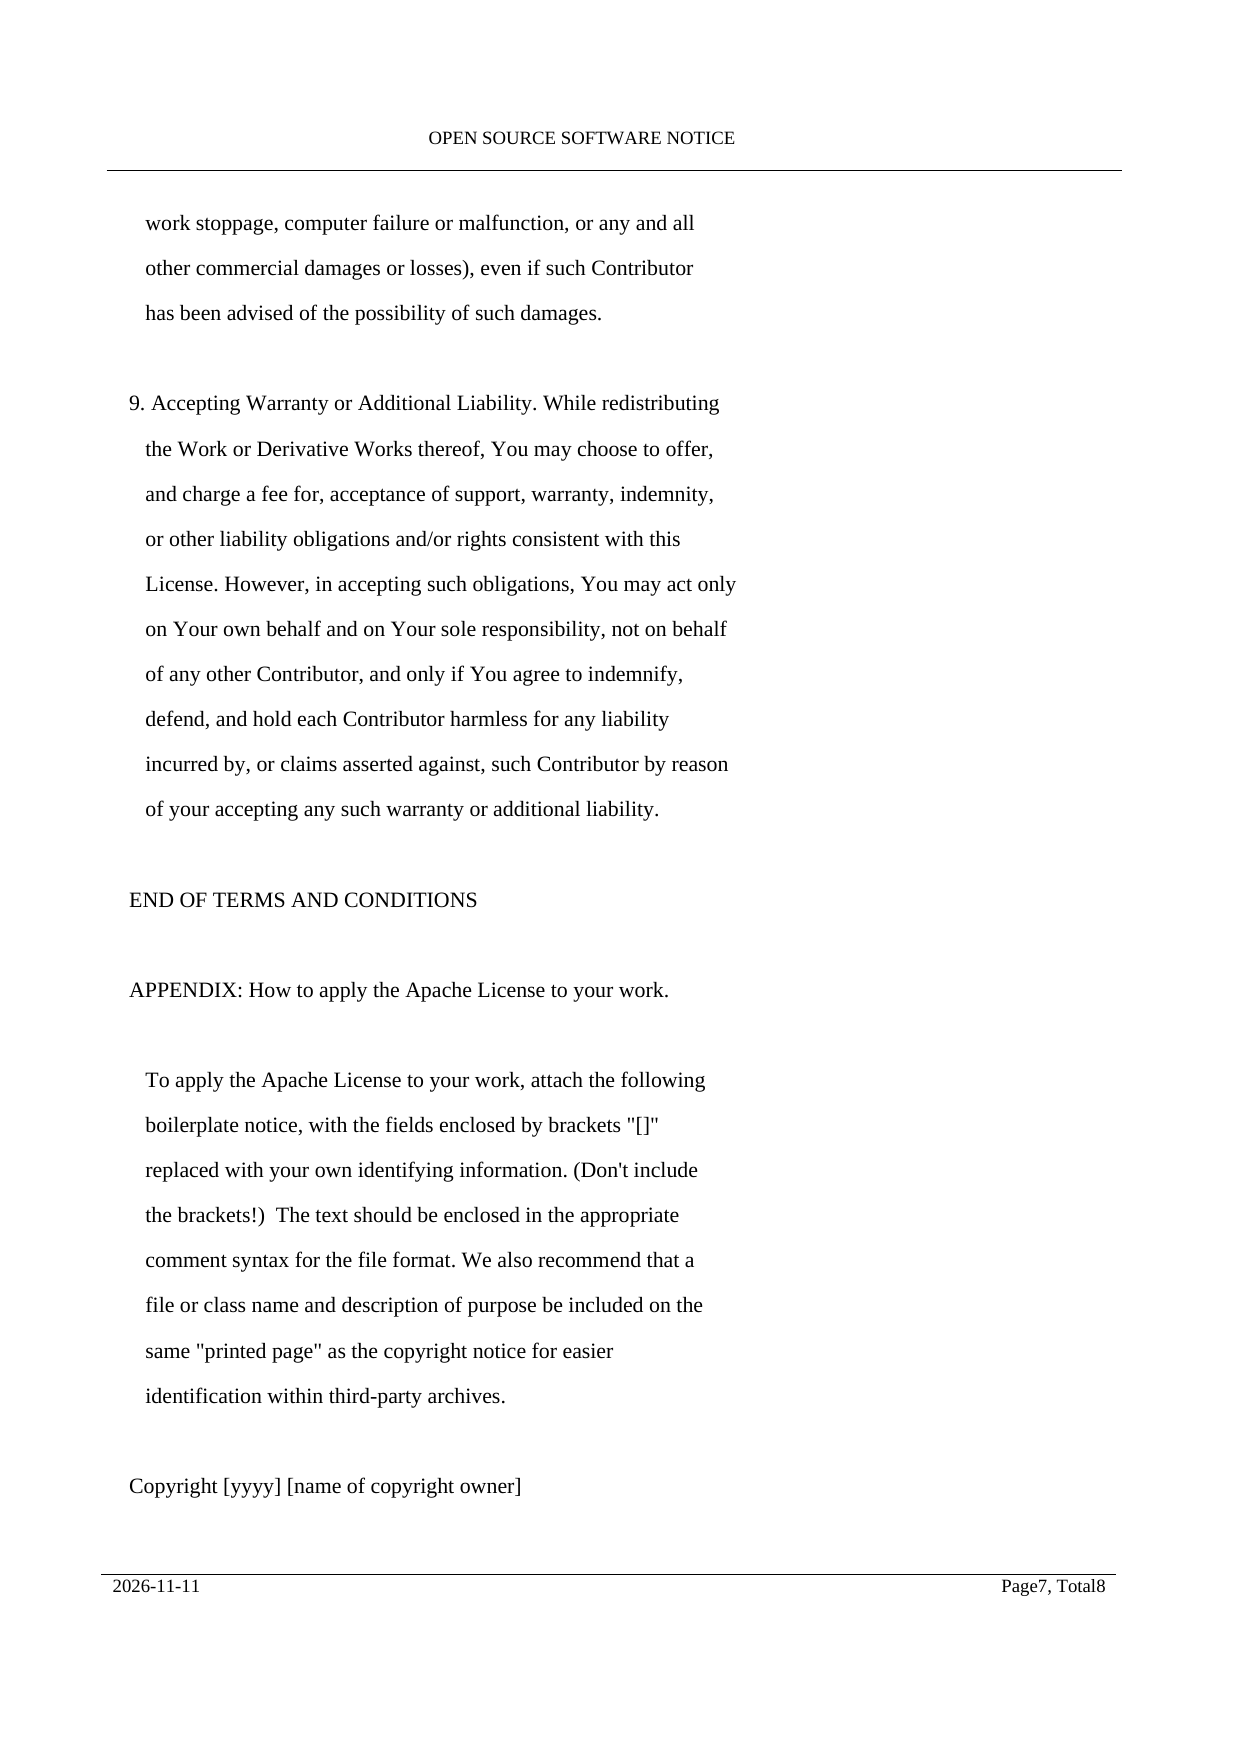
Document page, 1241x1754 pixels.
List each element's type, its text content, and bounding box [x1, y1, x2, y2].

text has been advised of the possibility of such damages. [112, 297, 1128, 329]
text replaced with your own identifying information. (Don't include [112, 1153, 1128, 1186]
text defend, and hold each Contributor harmless for any liability [112, 702, 1128, 735]
text on Your own behalf and on Your sole responsibility, not on behalf [112, 612, 1128, 645]
text comment syntax for the file format. We also recommend that a [112, 1244, 1128, 1276]
text of your accepting any such warranty or additional liability. [112, 793, 1128, 825]
text of any other Contributor, and only if You agree to indemnify, [112, 657, 1128, 690]
text file or class name and description of purpose be included on the [112, 1289, 1128, 1321]
text Copyright [yyyy] [name of copyright owner] [112, 1469, 1128, 1502]
text and charge a fee for, acceptance of support, warranty, indemnity, [112, 477, 1128, 509]
text boilerplate notice, with the fields enclosed by brackets "[]" [112, 1108, 1128, 1141]
text incurred by, or claims asserted against, such Contributor by reason [112, 748, 1128, 780]
text identification within third-party archives. [112, 1379, 1128, 1412]
text the brackets!) The text should be enclosed in the appropriate [112, 1199, 1128, 1231]
text License. However, in accepting such obligations, You may act only [112, 567, 1128, 600]
text 9. Accepting Warranty or Additional Liability. While redistributing [112, 387, 1128, 419]
text work stoppage, computer failure or malfunction, or any and all [112, 206, 1128, 239]
text same "printed page" as the copyright notice for easier [112, 1334, 1128, 1366]
text the Work or Derivative Works thereof, You may choose to offer, [112, 432, 1128, 464]
text To apply the Apache License to your work, attach the following [112, 1063, 1128, 1096]
text APPENDIX: How to apply the Apache License to your work. [112, 973, 1128, 1006]
text other commercial damages or losses), even if such Contributor [112, 251, 1128, 284]
text or other liability obligations and/or rights consistent with this [112, 522, 1128, 554]
text END OF TERMS AND CONDITIONS [112, 883, 1128, 915]
